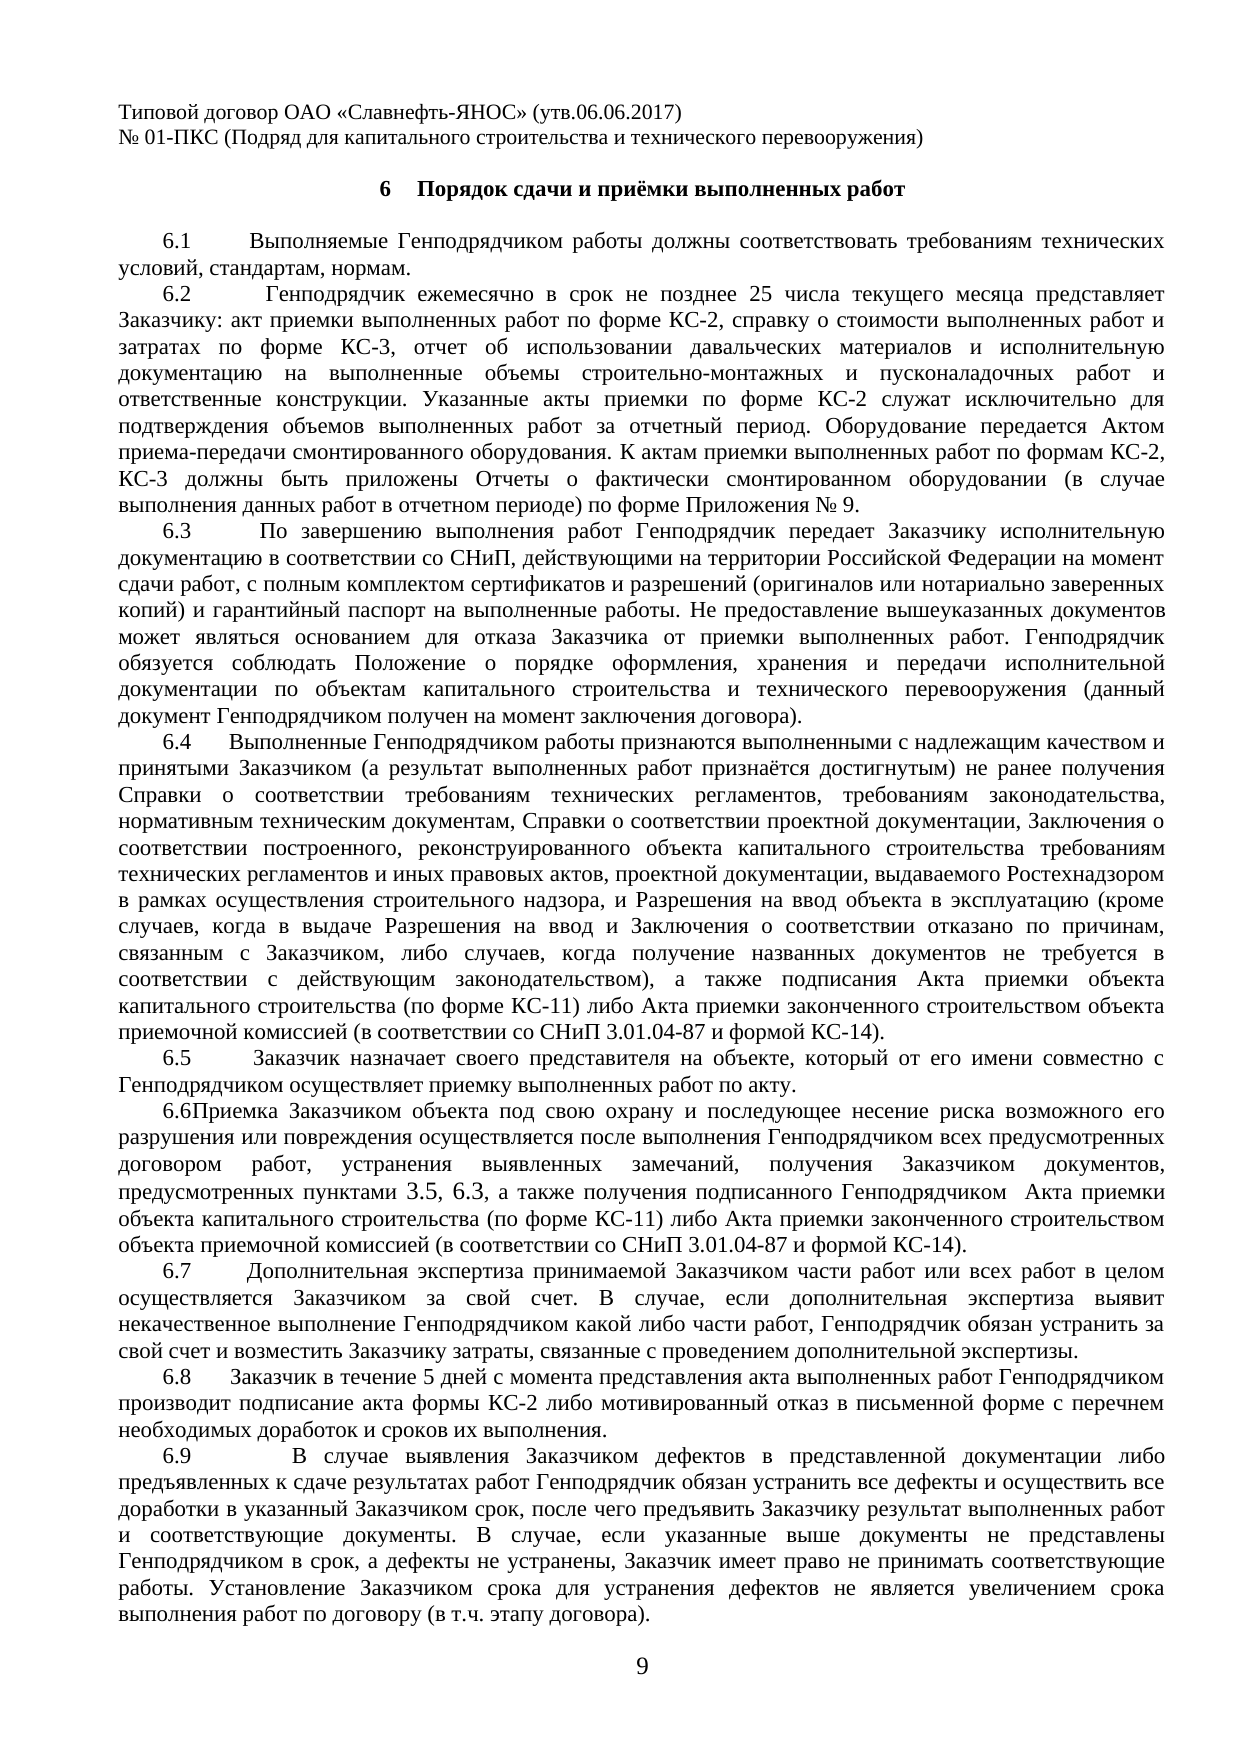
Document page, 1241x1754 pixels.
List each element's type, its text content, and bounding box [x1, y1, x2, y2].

list Порядок сдачи и приёмки выполненных работ [118, 175, 1167, 201]
list Выполненные Генподрядчиком работы признаются выполненными с надлежащим качеством и принятыми Заказчиком (а результат выполненных работ признаётся достигнутым) не ранее получения Справки о соответствии требованиям технических регламентов, требованиям законодательства, нормативным техническим документам, Справки о соответствии проектной документации, Заключения о соответствии построенного, реконструированного объекта капитального строительства требованиям технических регламентов и иных правовых актов, проектной документации, выдаваемого Ростехнадзором в рамках осуществления строительного надзора, и Разрешения на ввод объекта в эксплуатацию (кроме случаев, когда в выдаче Разрешения на ввод и Заключения о соответствии отказано по причинам, связанным с Заказчиком, либо случаев, когда получение названных документов не требуется в соответствии с действующим законодательством), а также подписания Акта приемки объекта капитального строительства (по форме КС-11) либо Акта приемки законченного строительством объекта приемочной комиссией (в соответствии со СНиП 3.01.04-87 и формой КС-14). [118, 728, 1167, 1044]
list Заказчик в течение 5 дней с момента представления акта выполненных работ Генподрядчиком производит подписание акта формы КС-2 либо мотивированный отказ в письменной форме с перечнем необходимых доработок и сроков их выполнения. [118, 1363, 1167, 1442]
list Заказчик назначает своего представителя на объекте, который от его имени совместно с Генподрядчиком осуществляет приемку выполненных работ по акту. [118, 1044, 1167, 1097]
list В случае выявления Заказчиком дефектов в представленной документации либо предъявленных к сдаче результатах работ Генподрядчик обязан устранить все дефекты и осуществить все доработки в указанный Заказчиком срок, после чего предъявить Заказчику результат выполненных работ и соответствующие документы. В случае, если указанные выше документы не представлены Генподрядчиком в срок, а дефекты не устранены, Заказчик имеет право не принимать соответствующие работы. Установление Заказчиком срока для устранения дефектов не является увеличением срока выполнения работ по договору (в т.ч. этапу договора). [118, 1442, 1167, 1627]
list Выполняемые Генподрядчиком работы должны соответствовать требованиям технических условий, стандартам, нормам. [118, 227, 1167, 280]
list Генподрядчик ежемесячно в срок не позднее 25 числа текущего месяца представляет Заказчику: акт приемки выполненных работ по форме КС-2, справку о стоимости выполненных работ и затратах по форме КС-3, отчет об использовании давальческих материалов и исполнительную документацию на выполненные объемы строительно-монтажных и пусконаладочных работ и ответственные конструкции. Указанные акты приемки по форме КС-2 служат исключительно для подтверждения объемов выполненных работ за отчетный период. Оборудование передается Актом приема-передачи смонтированного оборудования. К актам приемки выполненных работ по формам КС-2, КС-3 должны быть приложены Отчеты о фактически смонтированном оборудовании (в случае выполнения данных работ в отчетном периоде) по форме Приложения № 9. [118, 280, 1167, 517]
list По завершению выполнения работ Генподрядчик передает Заказчику исполнительную документацию в соответствии со СНиП, действующими на территории Российской Федерации на момент сдачи работ, с полным комплектом сертификатов и разрешений (оригиналов или нотариально заверенных копий) и гарантийный паспорт на выполненные работы. Не предоставление вышеуказанных документов может являться основанием для отказа Заказчика от приемки выполненных работ. Генподрядчик обязуется соблюдать Положение о порядке оформления, хранения и передачи исполнительной документации по объектам капитального строительства и технического перевооружения (данный документ Генподрядчиком получен на момент заключения договора). [118, 517, 1167, 728]
list Дополнительная экспертиза принимаемой Заказчиком части работ или всех работ в целом осуществляется Заказчиком за свой счет. В случае, если дополнительная экспертиза выявит некачественное выполнение Генподрядчиком какой либо части работ, Генподрядчик обязан устранить за свой счет и возместить Заказчику затраты, связанные с проведением дополнительной экспертизы. [118, 1258, 1167, 1363]
list Приемка Заказчиком объекта под свою охрану и последующее несение риска возможного его разрушения или повреждения осуществляется после выполнения Генподрядчиком всех предусмотренных договором работ, устранения выявленных замечаний, получения Заказчиком документов, предусмотренных пунктами 3.5, 6.3, а также получения подписанного Генподрядчиком Акта приемки объекта капитального строительства (по форме КС-11) либо Акта приемки законченного строительством объекта приемочной комиссией (в соответствии со СНиП 3.01.04-87 и формой КС-14). [118, 1097, 1167, 1258]
